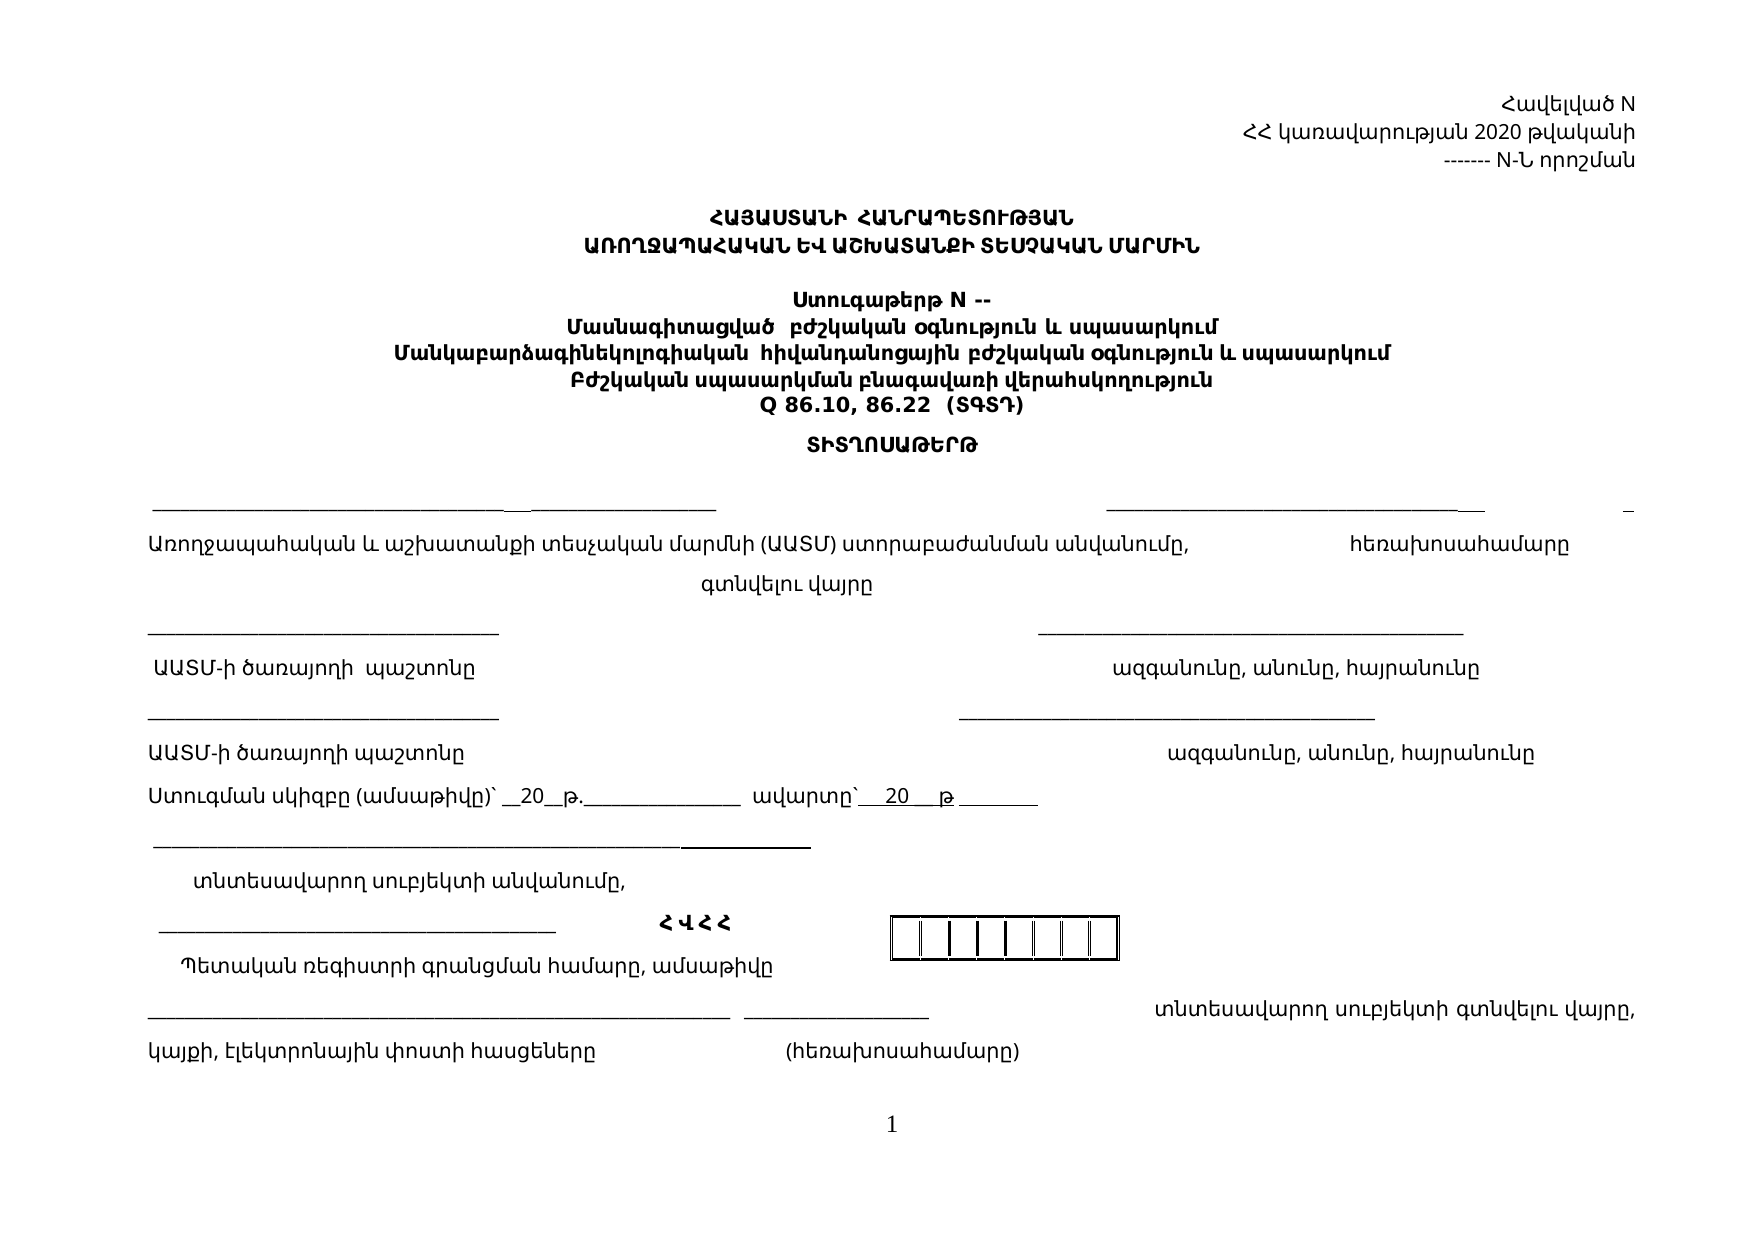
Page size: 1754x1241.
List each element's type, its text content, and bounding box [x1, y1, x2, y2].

table_header [893, 918, 921, 958]
text ___________________________________________ Հ Վ Հ Հ [148, 908, 1636, 937]
text ԱՌՈՂՋԱՊԱՀԱԿԱՆ ԵՎ ԱՇԽԱՏԱՆՔԻ ՏԵՍՉԱԿԱՆ ՄԱՐՄԻՆ [148, 231, 1636, 259]
text ԱԱՏՄ-ի ծառայողի պաշտոնը ազգանունը, անունը, հայրանունը [148, 653, 1636, 681]
table_header [977, 917, 1005, 958]
text Ստուգաթերթ N -- [148, 288, 1636, 312]
text ՀԱՅԱՍՏԱՆԻ ՀԱՆՐԱՊԵՏՈՒԹՅԱՆ [148, 203, 1636, 231]
text _________________________________________________________ [148, 823, 1636, 852]
table_header [1034, 918, 1061, 958]
text Պետական ռեգիստրի գրանցման համարը, ամսաթիվը [148, 951, 1636, 979]
text Մանկաբարձագինեկոլոգիական հիվանդանոցային բժշկական օգնություն և սպասարկում [148, 341, 1636, 365]
text ------- N-Ն որոշման [148, 146, 1636, 174]
text ______________________________________ _____________________________________________ [148, 696, 1636, 724]
table_header [1090, 918, 1116, 958]
text Ստուգման սկիզբը (ամսաթիվը)` __20__թ._________________ ավարտը` 20 __ թ [148, 781, 1636, 809]
text _______________________________________________________________ ____________________ տնտեսավարող սուբյեկտի գտնվելու վայրը, կայքի, էլեկտրոնային փոստի հասցեները (հեռախոսահամարը) [148, 994, 1636, 1065]
table_header [1005, 918, 1033, 958]
text ՀՀ կառավարության 2020 թվականի [148, 117, 1636, 146]
text ՏԻՏՂՈՍԱԹԵՐԹ [148, 430, 1636, 458]
text ______________________________________ ______________________________________________ [148, 610, 1636, 639]
text Առողջապահական և աշխատանքի տեսչական մարմնի (ԱԱՏՄ) ստորաբաժանման անվանումը, հեռախոսահամարը [148, 529, 1636, 558]
text Մասնագիտացված բժշկական օգնություն և սպասարկում [148, 312, 1636, 341]
text Հավելված N [148, 89, 1636, 117]
table_header [921, 917, 949, 958]
text ______________________________________ ____________________ ______________________________________ [148, 487, 1636, 515]
table_header [1061, 918, 1090, 958]
text ԱԱՏՄ-ի ծառայողի պաշտոնը ազգանունը, անունը, հայրանունը [148, 738, 1636, 767]
text գտնվելու վայրը [110, 572, 1636, 596]
text տնտեսավարող սուբյեկտի անվանումը, [193, 866, 1636, 894]
text Բժշկական սպասարկման բնագավառի վերահսկողություն [148, 365, 1636, 393]
text Q 86.10, 86.22 (ՏԳՏԴ) [148, 393, 1636, 418]
table_header [949, 917, 977, 958]
